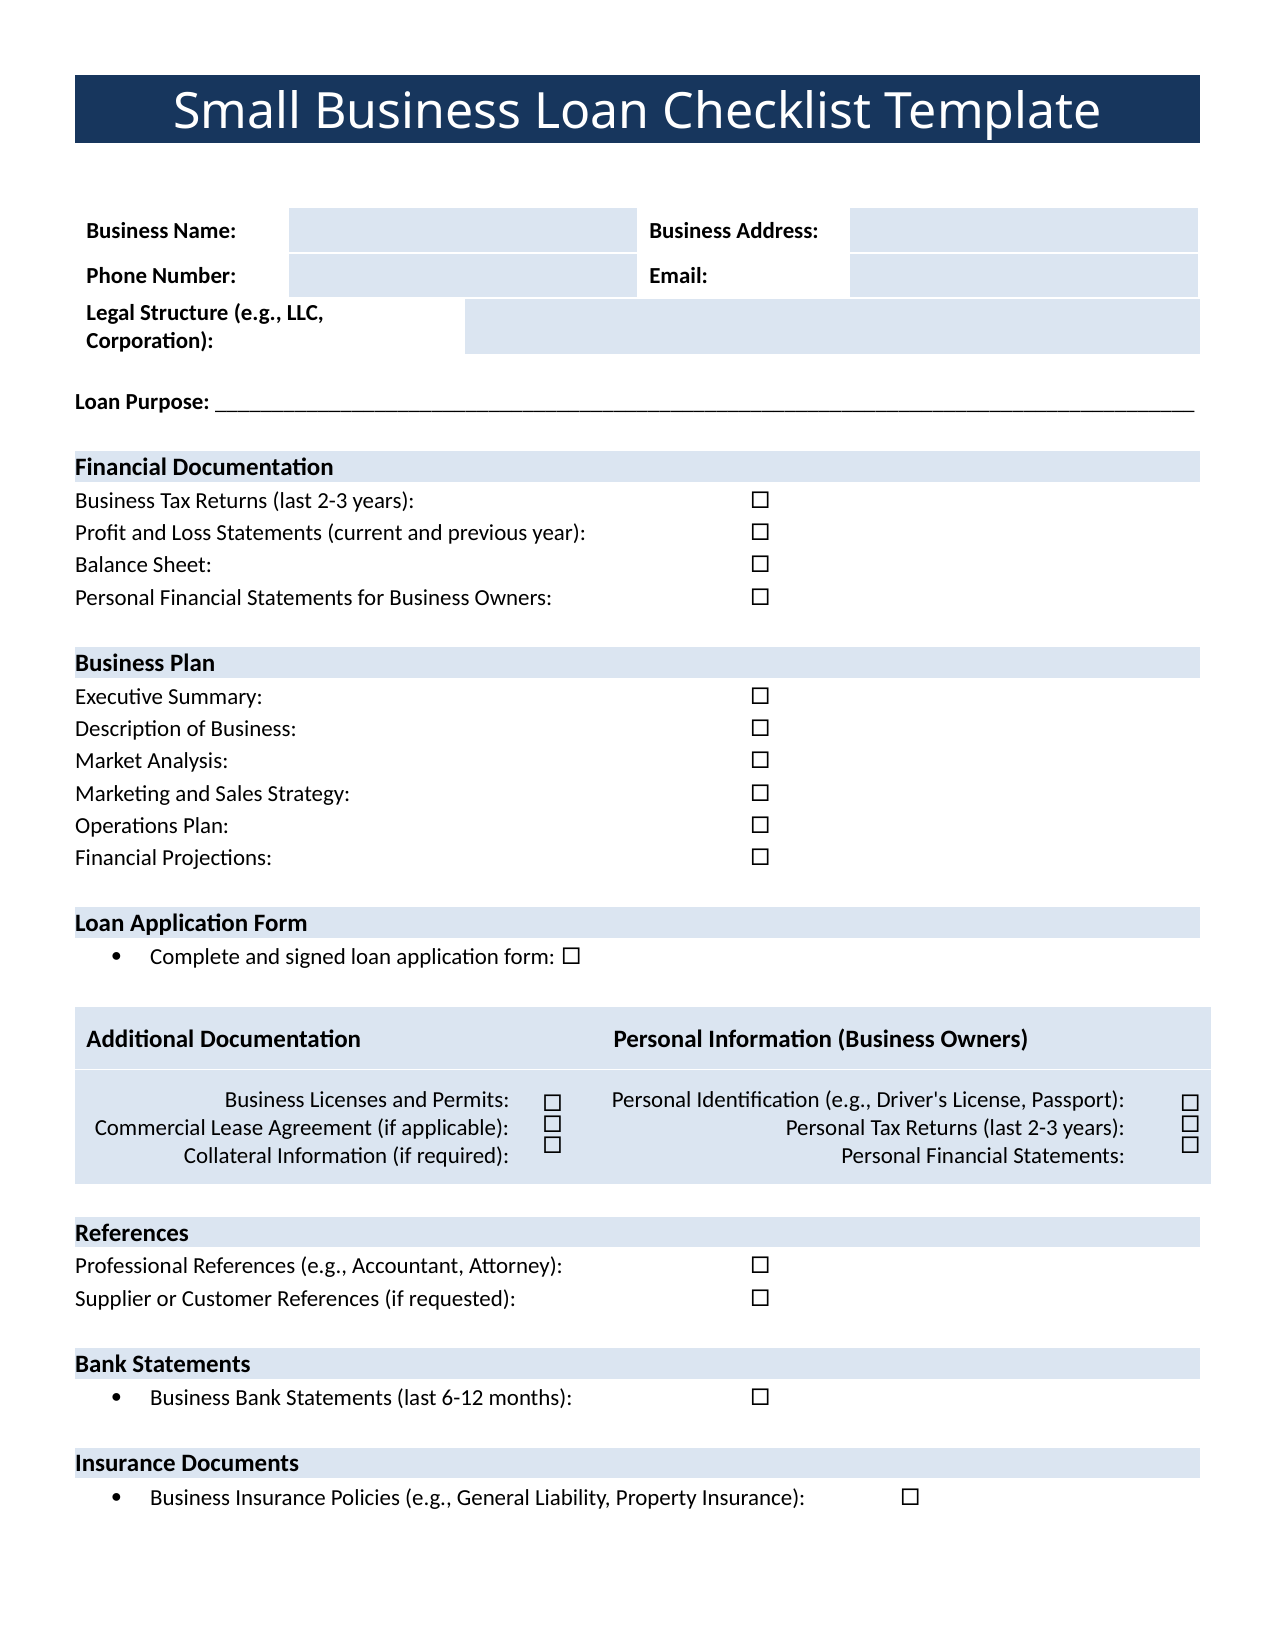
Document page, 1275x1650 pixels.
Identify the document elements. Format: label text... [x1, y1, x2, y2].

text Small Business Loan Checklist Template [75, 75, 1200, 143]
text Marketing and Sales Strategy: [75, 779, 1200, 807]
text Executive Summary: [75, 682, 1200, 710]
text Balance Sheet: [75, 551, 1200, 578]
table_cell [465, 299, 1200, 354]
text References [75, 1217, 1200, 1247]
table_header Additional Documentation [75, 1007, 574, 1069]
text Professional References (e.g., Accountant, Attorney): [75, 1252, 1200, 1280]
text Operations Plan: [75, 811, 1200, 839]
text Profit and Loss Statements (current and previous year): [75, 518, 1200, 546]
table_cell Legal Structure (e.g., LLC, Corporation): [75, 299, 464, 354]
text Description of Business: [75, 714, 1200, 742]
text Insurance Documents [75, 1448, 1200, 1478]
text Market Analysis: [75, 746, 1200, 774]
table_header Business Name: [75, 208, 288, 252]
table_header [850, 208, 1198, 252]
table_cell [1136, 1070, 1211, 1184]
table_cell [850, 254, 1198, 297]
text Loan Application Form [75, 907, 1200, 938]
table_header Business Address: [638, 208, 849, 252]
text Bank Statements [75, 1348, 1200, 1379]
table_header [289, 208, 637, 252]
table_cell [521, 1070, 574, 1184]
text Loan Purpose: ______________________________________________________________________________________ [75, 387, 1200, 415]
table_header Personal Information (Business Owners) [574, 1007, 1211, 1069]
table_cell [289, 254, 637, 297]
text Personal Financial Statements for Business Owners: [75, 583, 1200, 611]
text Business Plan [75, 647, 1200, 678]
list Business Insurance Policies (e.g., General Liability, Property Insurance): [112, 1483, 1200, 1511]
text Financial Projections: [75, 843, 1200, 871]
table_cell Business Licenses and Permits: Commercial Lease Agreement (if applicable): Collateral Information (if required): [75, 1070, 521, 1184]
table_cell Email: [638, 254, 849, 297]
table_cell Personal Identification (e.g., Driver's License, Passport): Personal Tax Returns (last 2-3 years): Personal Financial Statements: [574, 1070, 1136, 1184]
table_cell Phone Number: [75, 254, 288, 297]
text Financial Documentation [75, 451, 1200, 482]
text Supplier or Customer References (if requested): [75, 1284, 1200, 1312]
list Business Bank Statements (last 6-12 months): [112, 1383, 1200, 1411]
list Complete and signed loan application form: [112, 942, 1200, 970]
text Business Tax Returns (last 2-3 years): [75, 486, 1200, 514]
